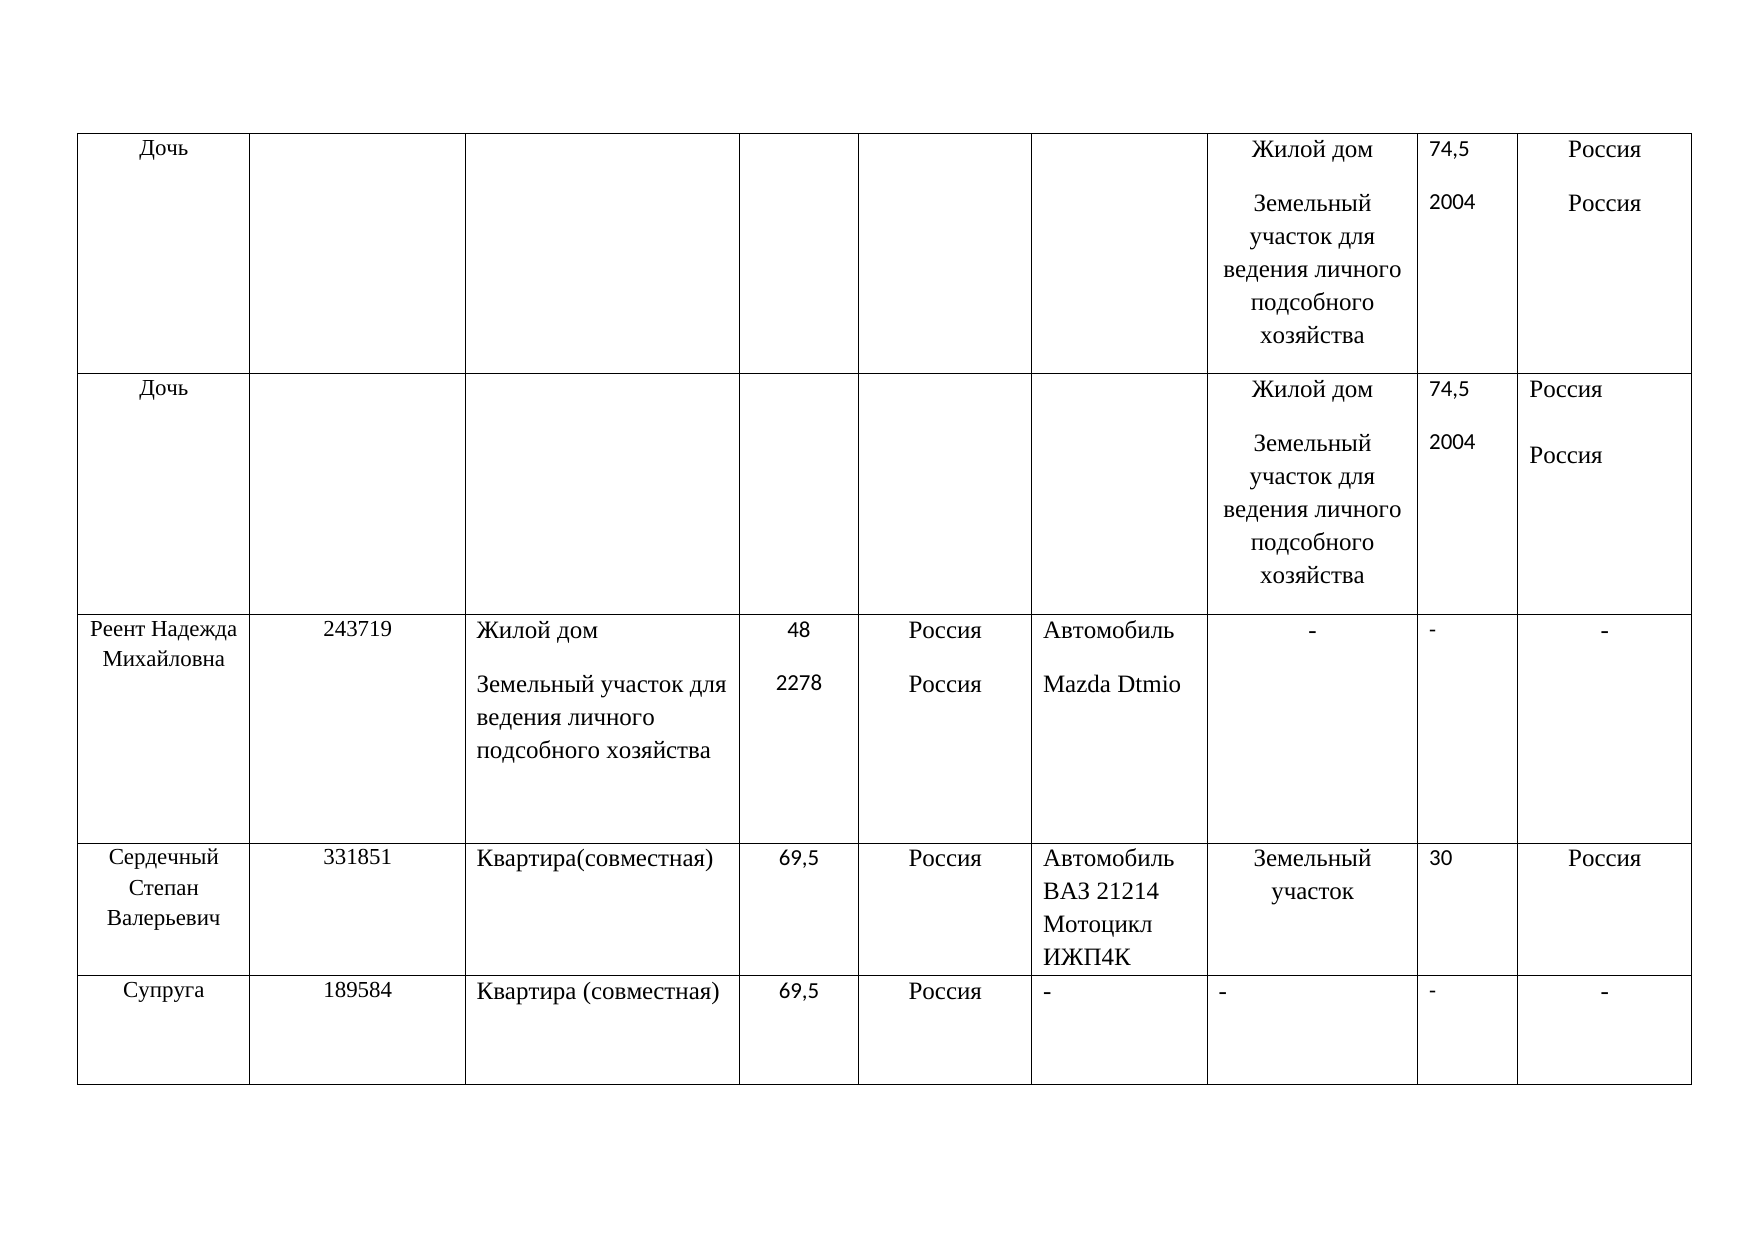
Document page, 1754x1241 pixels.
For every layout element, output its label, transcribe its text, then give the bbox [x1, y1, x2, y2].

table_cell [1032, 374, 1207, 614]
table_cell 74,5 2004 [1418, 134, 1517, 373]
table_cell 74,5 2004 [1418, 374, 1517, 614]
table_cell 243719 [250, 615, 465, 842]
table_cell Россия Россия [1518, 374, 1691, 614]
table_cell 30 [1418, 844, 1517, 975]
table_cell Жилой дом Земельный участок для ведения личного подсобного хозяйства [1208, 374, 1417, 614]
table_cell [250, 134, 465, 373]
table_cell Жилой дом Земельный участок для ведения личного подсобного хозяйства [466, 615, 739, 842]
table_cell 69,5 [740, 844, 858, 975]
table_cell Дочь [78, 374, 249, 614]
table_cell Автомобиль ВАЗ 21214 Мотоцикл ИЖП4К [1032, 844, 1207, 975]
table_cell Россия Россия [859, 615, 1031, 842]
table_cell 69,5 [740, 976, 858, 1084]
table_cell - [1208, 615, 1417, 842]
table_cell 48 2278 [740, 615, 858, 842]
table_cell Дочь [78, 134, 249, 373]
table_cell 331851 [250, 844, 465, 975]
table_cell [1032, 134, 1207, 373]
table_cell Жилой дом Земельный участок для ведения личного подсобного хозяйства [1208, 134, 1417, 373]
table_cell Земельный участок [1208, 844, 1417, 975]
table_cell [466, 374, 739, 614]
table_cell [250, 374, 465, 614]
table_cell Квартира (совместная) [466, 976, 739, 1084]
table_cell Реент Надежда Михайловна [78, 615, 249, 842]
table_cell 189584 [250, 976, 465, 1084]
table_cell Квартира(совместная) [466, 844, 739, 975]
table_cell - [1518, 976, 1691, 1084]
table_cell Россия Россия [1518, 134, 1691, 373]
table_cell [859, 374, 1031, 614]
table_cell Супруга [78, 976, 249, 1084]
table_cell [859, 134, 1031, 373]
table_cell Россия [859, 844, 1031, 975]
table_cell Россия [859, 976, 1031, 1084]
table_cell [466, 134, 739, 373]
table_cell - [1518, 615, 1691, 842]
table_cell Россия [1518, 844, 1691, 975]
table_cell Сердечный Степан Валерьевич [78, 844, 249, 975]
table_cell [740, 374, 858, 614]
table_cell - [1418, 976, 1517, 1084]
table_cell Автомобиль Mazda Dtmio [1032, 615, 1207, 842]
table_cell [740, 134, 858, 373]
table_cell - [1032, 976, 1207, 1084]
table_cell - [1418, 615, 1517, 842]
table_cell - [1208, 976, 1417, 1084]
